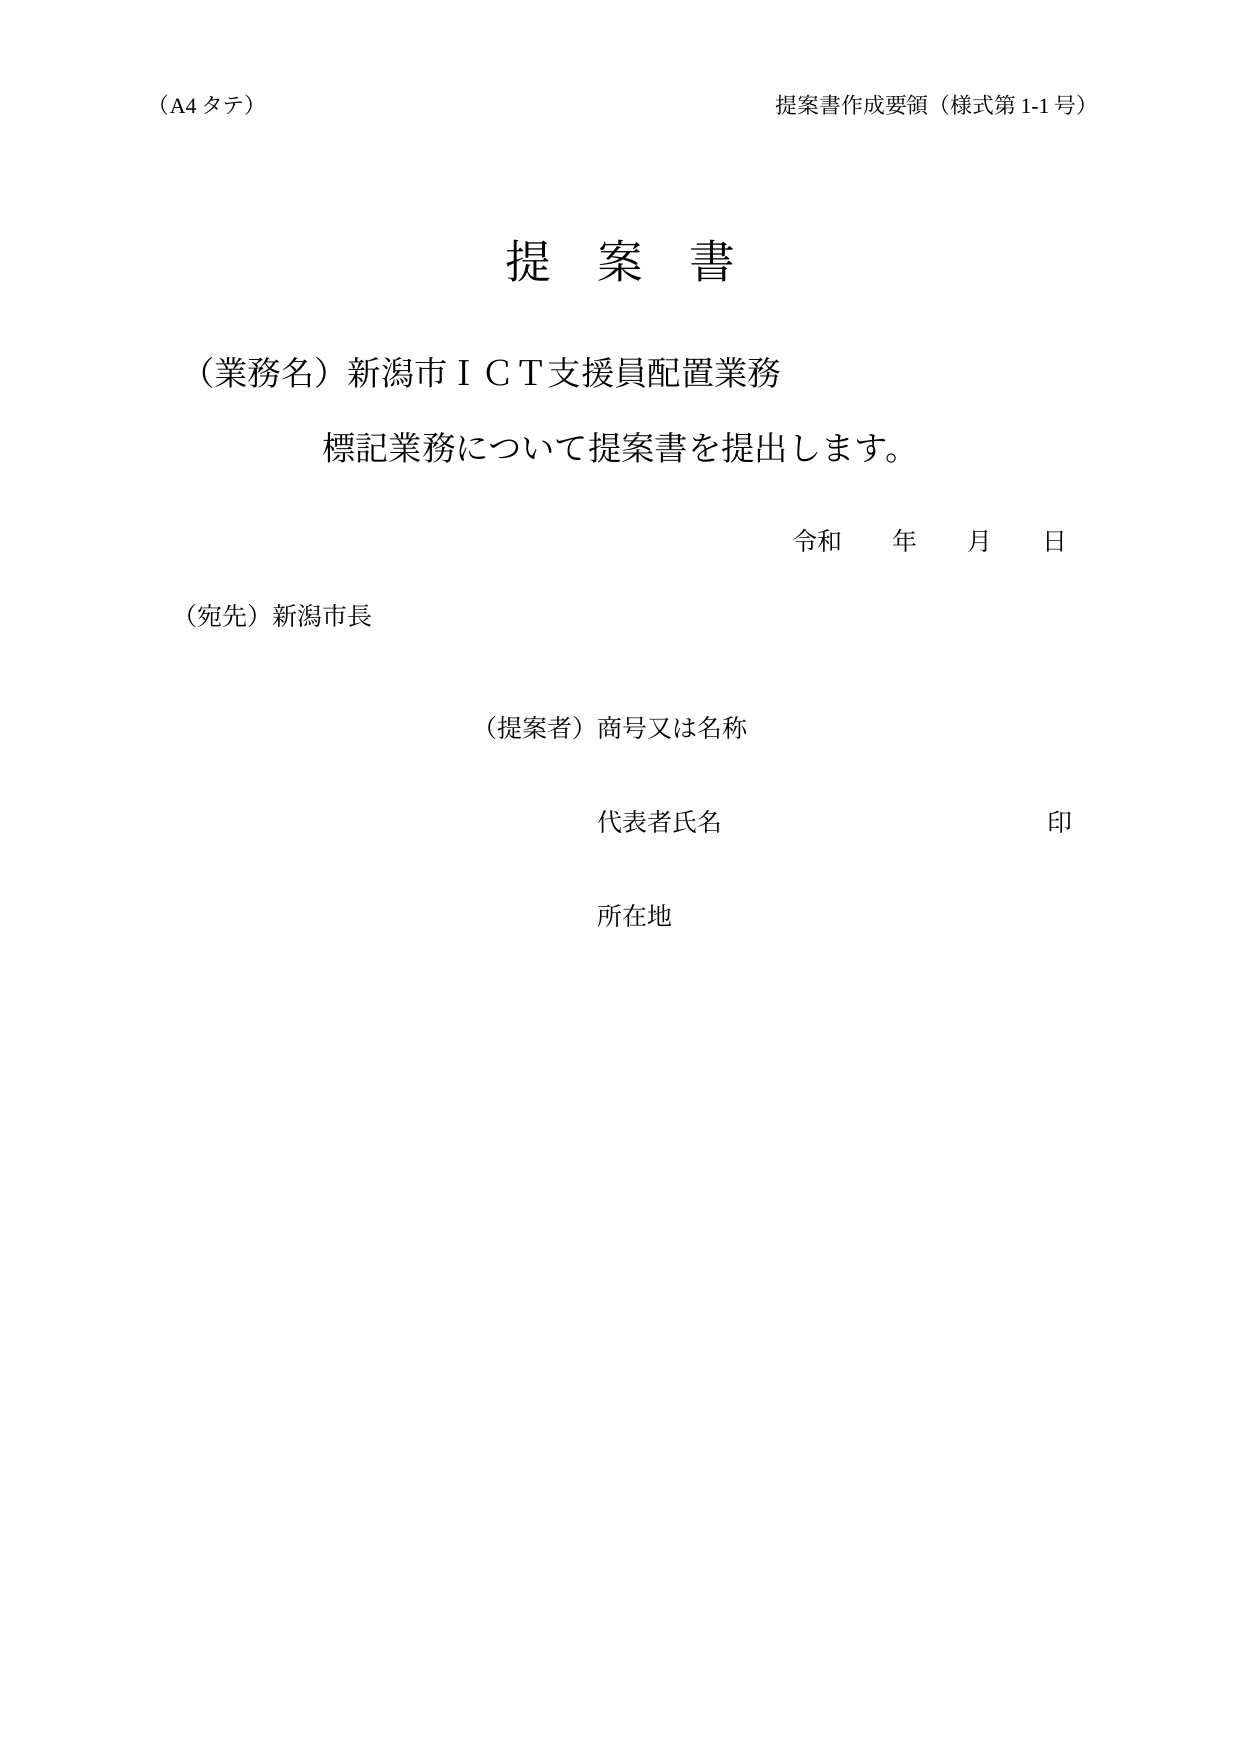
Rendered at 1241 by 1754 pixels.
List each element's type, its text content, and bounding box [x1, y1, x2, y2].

text 標記業務について提案書を提出します。 [148, 408, 1092, 483]
text （提案者）商号又は名称 [473, 708, 1092, 746]
text 所在地 [473, 896, 1092, 933]
text 代表者氏名 印 [473, 802, 1092, 839]
text （宛先）新潟市長 [173, 596, 1092, 633]
text （業務名）新潟市ＩＣＴ支援員配置業務 [148, 333, 1092, 408]
text 提 案 書 [148, 221, 1092, 296]
text 令和 年 月 日 [148, 521, 1067, 558]
